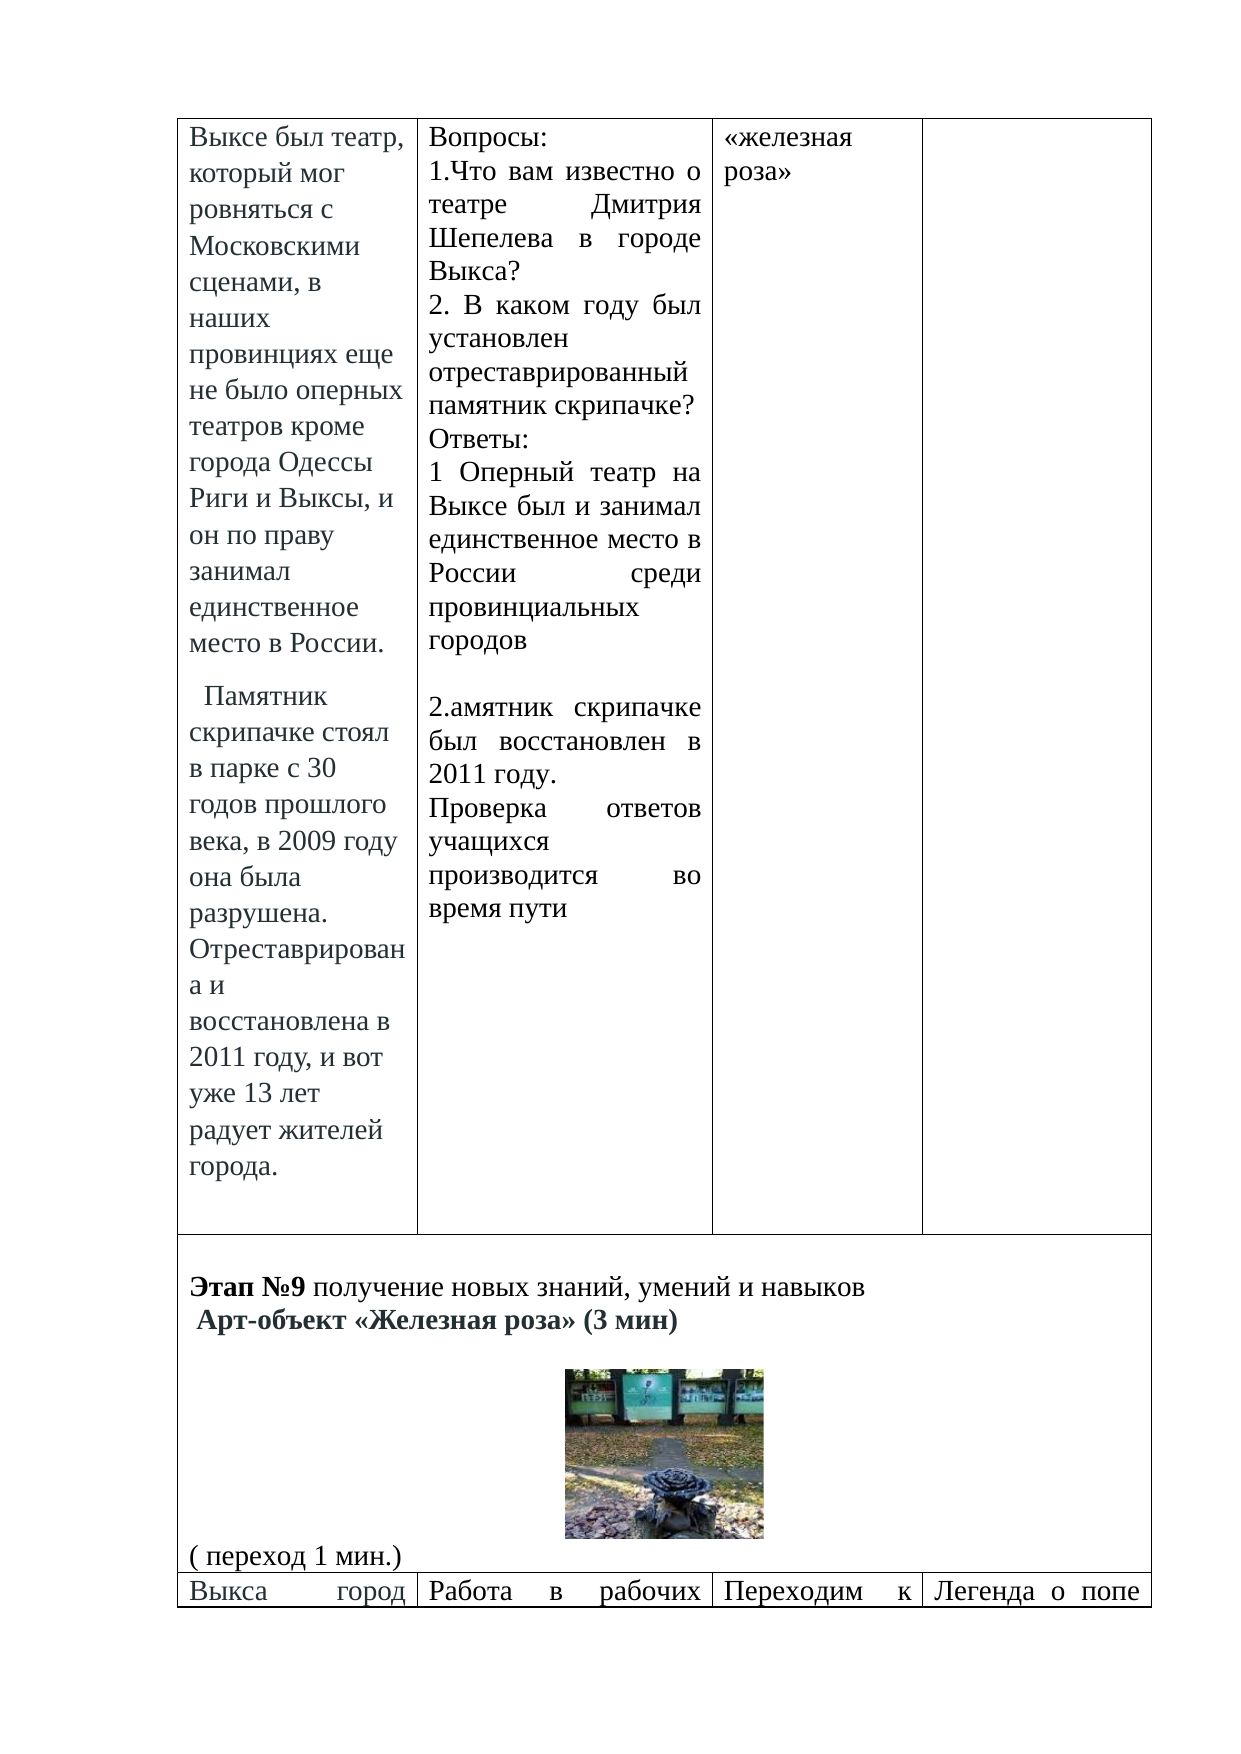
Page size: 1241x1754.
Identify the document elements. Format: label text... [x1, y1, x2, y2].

table_cell [923, 119, 1151, 1234]
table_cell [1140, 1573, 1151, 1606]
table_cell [178, 119, 417, 1234]
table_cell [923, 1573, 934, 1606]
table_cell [713, 119, 922, 1234]
picture [565, 1369, 764, 1539]
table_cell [713, 1573, 922, 1606]
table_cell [418, 1573, 712, 1606]
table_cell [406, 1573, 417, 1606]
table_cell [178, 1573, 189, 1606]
table_cell Этап №9 получение новых знаний, умений и навыков Арт-объект «Железная роза» (3 мин) ( переход 1 мин.) [178, 1235, 1151, 1572]
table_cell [418, 119, 712, 1234]
